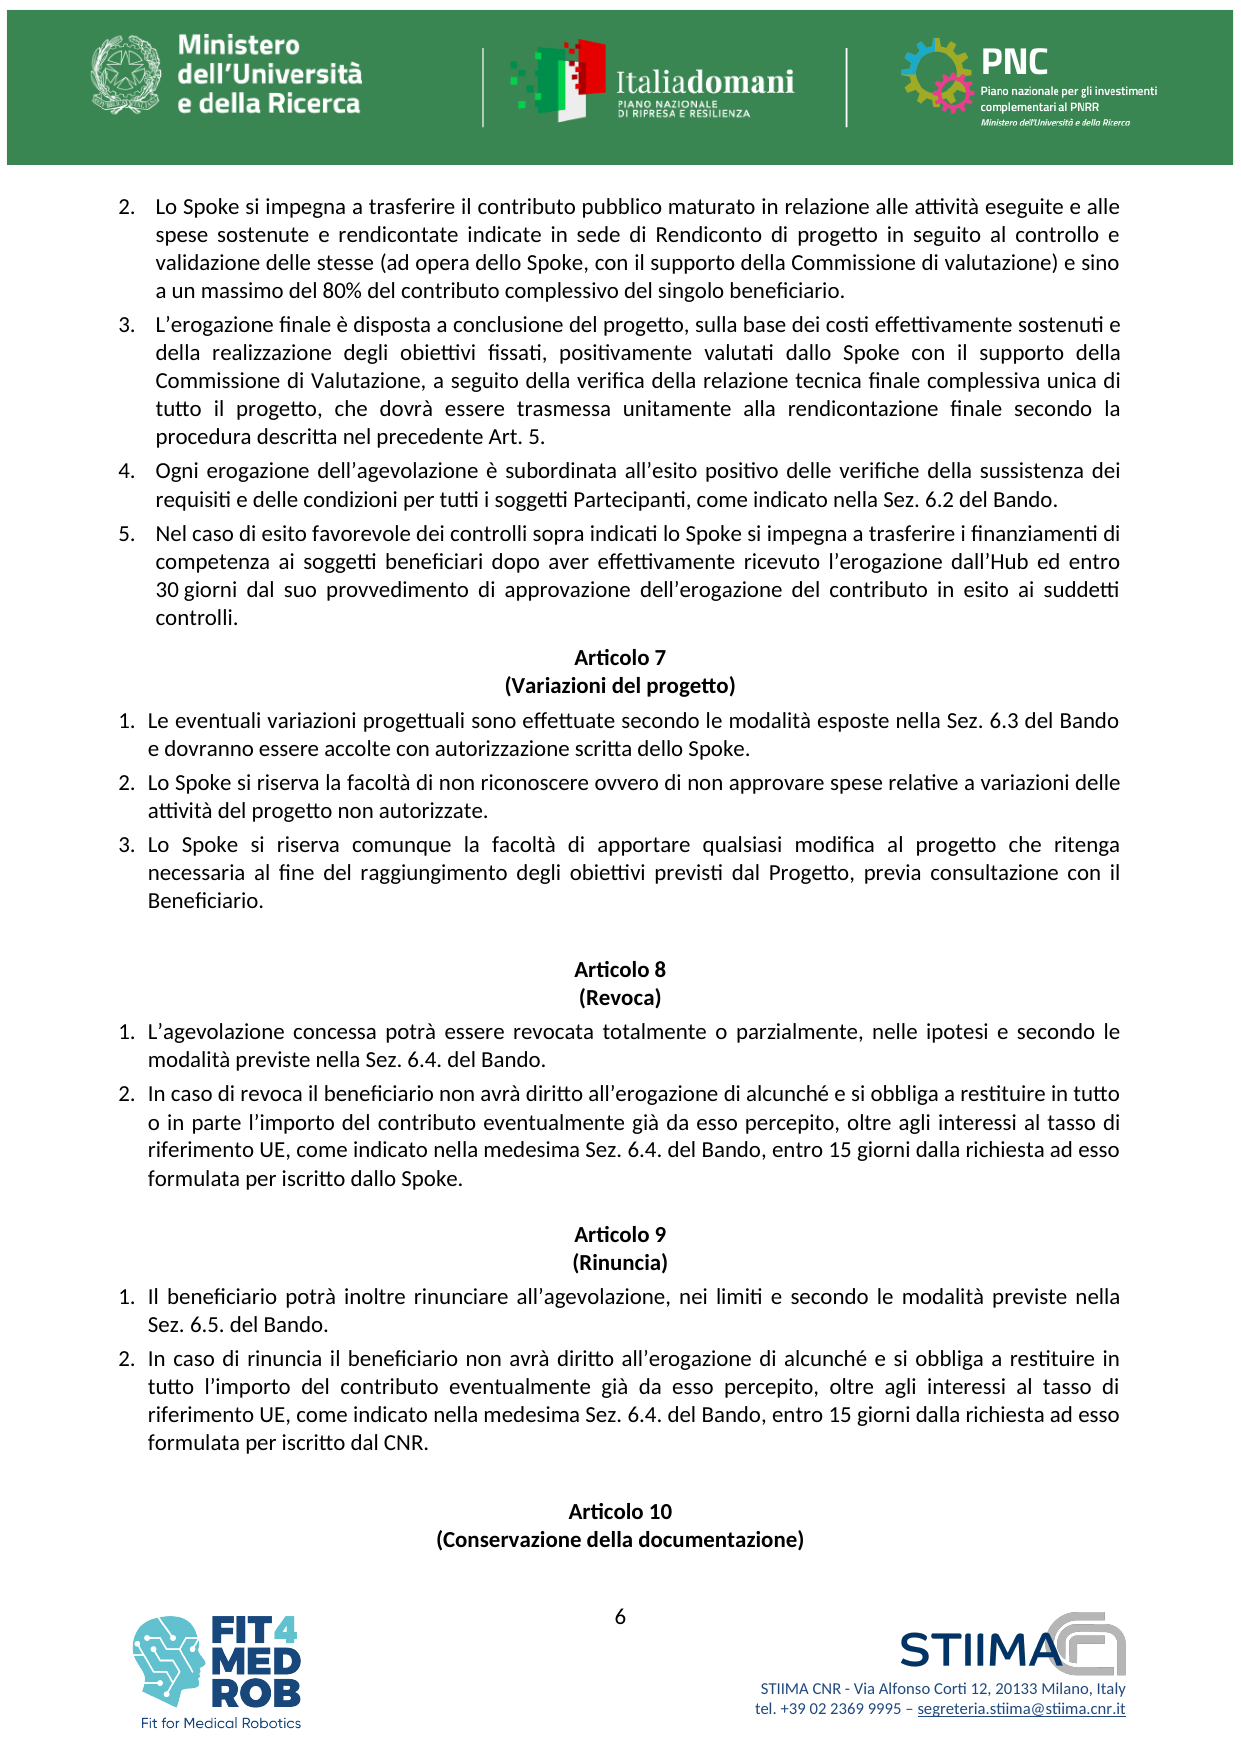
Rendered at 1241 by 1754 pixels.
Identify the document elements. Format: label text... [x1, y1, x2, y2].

list In caso di revoca il beneficiario non avrà diritto all’erogazione di alcunché e si obbliga a restituire in tutto o in parte l’importo del contributo eventualmente già da esso percepito, oltre agli interessi al tasso di riferimento UE, come indicato nella medesima Sez. 6.4. del Bando, entro 15 giorni dalla richiesta ad esso formulata per iscritto dallo Spoke. [118, 1079, 1122, 1192]
list Le eventuali variazioni progettuali sono effettuate secondo le modalità esposte nella Sez. 6.3 del Bando e dovranno essere accolte con autorizzazione scritta dello Spoke. [118, 706, 1122, 762]
list Ogni erogazione dell’agevolazione è subordinata all’esito positivo delle verifiche della sussistenza dei requisiti e delle condizioni per tutti i soggetti Partecipanti, come indicato nella Sez. 6.2 del Bando. [118, 457, 1122, 513]
list Lo Spoke si riserva comunque la facoltà di apportare qualsiasi modifica al progetto che ritenga necessaria al fine del raggiungimento degli obiettivi previsti dal Progetto, previa consultazione con il Beneficiario. [118, 830, 1122, 914]
list L’agevolazione concessa potrà essere revocata totalmente o parzialmente, nelle ipotesi e secondo le modalità previste nella Sez. 6.4. del Bando. [118, 1017, 1122, 1073]
text (Revoca) [118, 983, 1122, 1011]
list Lo Spoke si riserva la facoltà di non riconoscere ovvero di non approvare spese relative a variazioni delle attività del progetto non autorizzate. [118, 768, 1122, 824]
text Articolo 10 [118, 1497, 1122, 1525]
text (Variazioni del progetto) [118, 672, 1122, 699]
list Il beneficiario potrà inoltre rinunciare all’agevolazione, nei limiti e secondo le modalità previste nella Sez. 6.5. del Bando. [118, 1282, 1122, 1338]
list In caso di rinuncia il beneficiario non avrà diritto all’erogazione di alcunché e si obbliga a restituire in tutto l’importo del contributo eventualmente già da esso percepito, oltre agli interessi al tasso di riferimento UE, come indicato nella medesima Sez. 6.4. del Bando, entro 15 giorni dalla richiesta ad esso formulata per iscritto dal CNR. [118, 1344, 1122, 1456]
text Articolo 8 [118, 955, 1122, 983]
text Articolo 7 [118, 643, 1122, 672]
text (Conservazione della documentazione) [118, 1525, 1122, 1553]
picture [118, 1605, 318, 1737]
picture [886, 1600, 1142, 1696]
text Articolo 9 [118, 1220, 1122, 1248]
picture [6, 9, 1234, 171]
list L’erogazione finale è disposta a conclusione del progetto, sulla base dei costi effettivamente sostenuti e della realizzazione degli obiettivi fissati, positivamente valutati dallo Spoke con il supporto della Commissione di Valutazione, a seguito della verifica della relazione tecnica finale complessiva unica di tutto il progetto, che dovrà essere trasmessa unitamente alla rendicontazione finale secondo la procedura descritta nel precedente Art. 5. [118, 310, 1122, 450]
list Nel caso di esito favorevole dei controlli sopra indicati lo Spoke si impegna a trasferire i finanziamenti di competenza ai soggetti beneficiari dopo aver effettivamente ricevuto l’erogazione dall’Hub ed entro 30 giorni dal suo provvedimento di approvazione dell’erogazione del contributo in esito ai suddetti controlli. [118, 519, 1122, 631]
text (Rinuncia) [118, 1248, 1122, 1276]
list Lo Spoke si impegna a trasferire il contributo pubblico maturato in relazione alle attività eseguite e alle spese sostenute e rendicontate indicate in sede di Rendiconto di progetto in seguito al controllo e validazione delle stesse (ad opera dello Spoke, con il supporto della Commissione di valutazione) e sino a un massimo del 80% del contributo complessivo del singolo beneficiario. [118, 192, 1122, 304]
